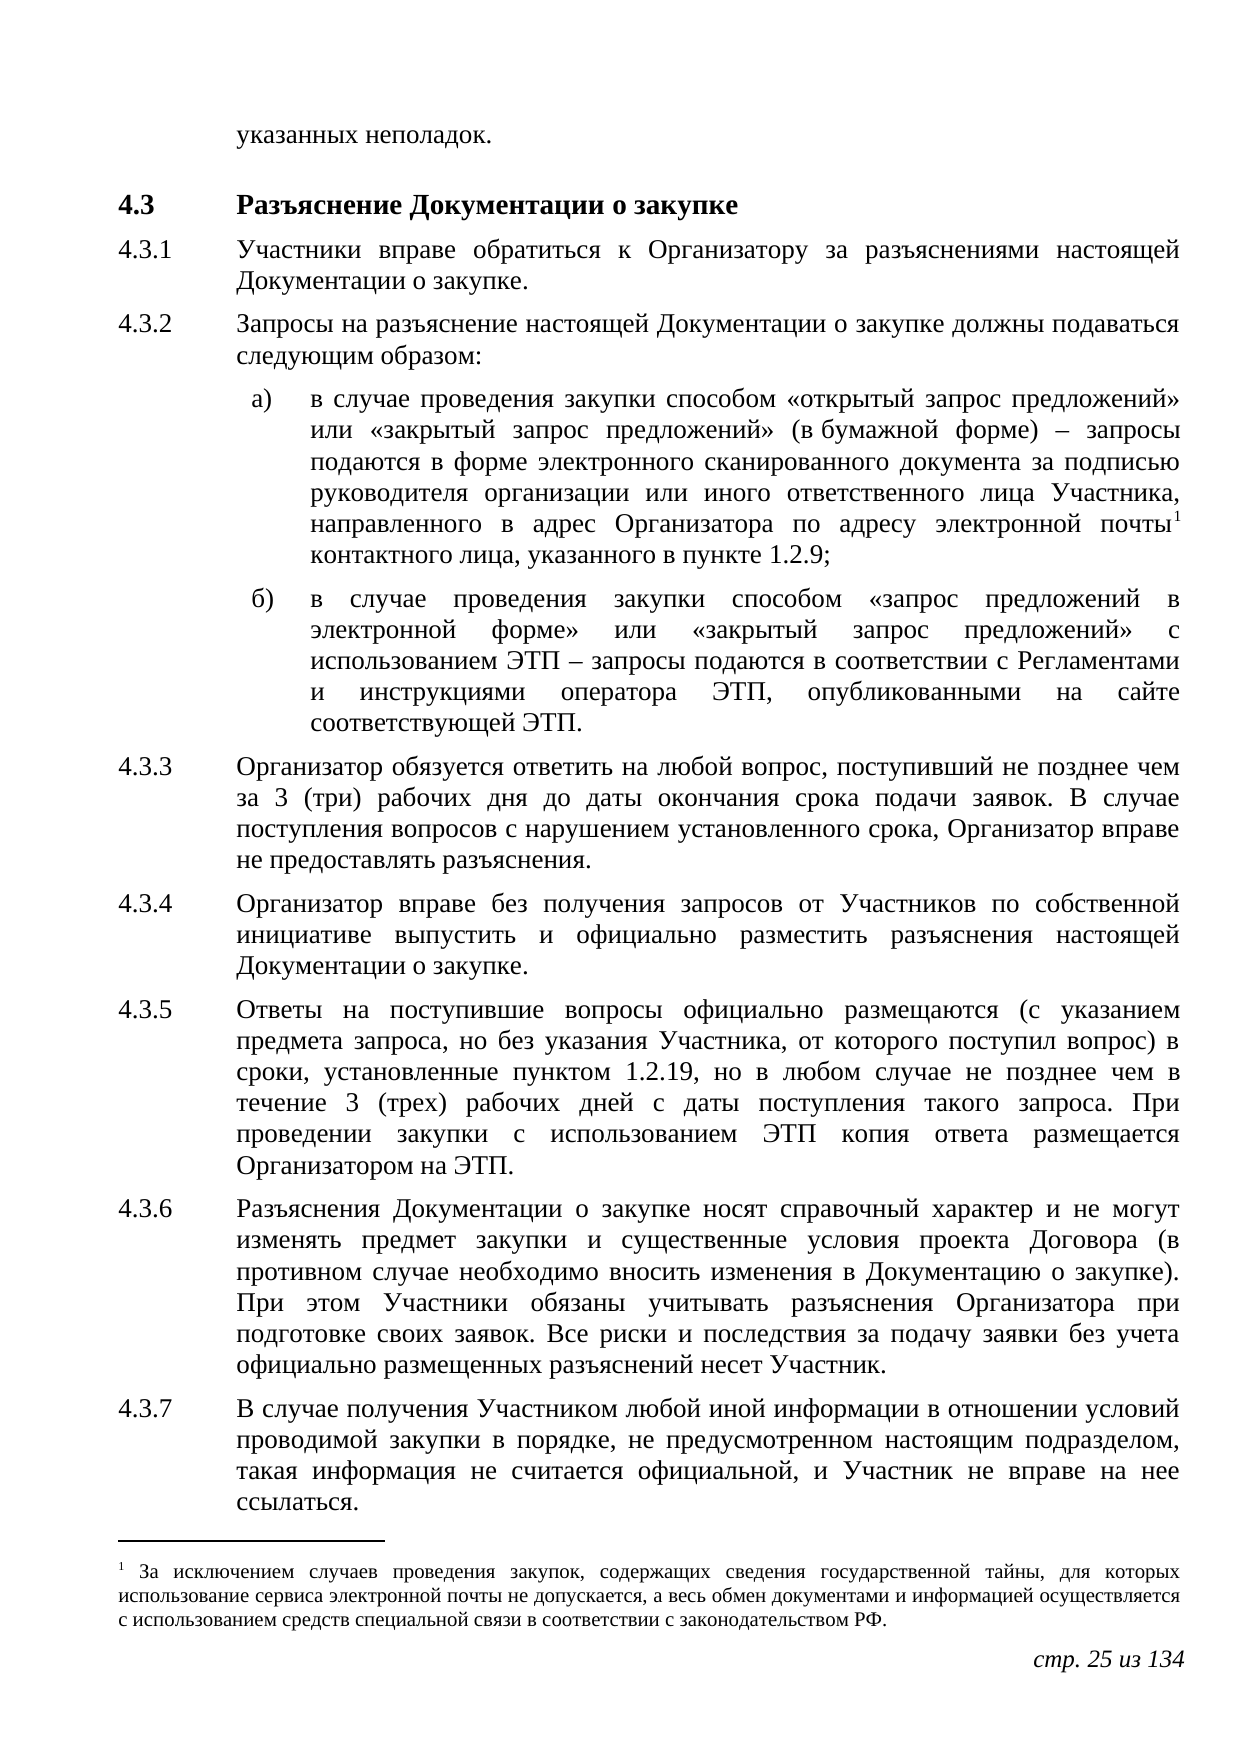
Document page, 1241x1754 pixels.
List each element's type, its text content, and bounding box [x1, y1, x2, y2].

text Организатор обязуется ответить на любой вопрос, поступивший не позднее чем за 3 (три) рабочих дня до даты окончания срока подачи заявок. В случае поступления вопросов с нарушением установленного срока, Организатор вправе не предоставлять разъяснения. [118, 750, 1181, 874]
text в случае проведения закупки способом «открытый запрос предложений» или «закрытый запрос предложений» (в бумажной форме) – запросы подаются в форме электронного сканированного документа за подписью руководителя организации или иного ответственного лица Участника, направленного в адрес Организатора по адресу электронной почты контактного лица, указанного в пункте 1.2.9; [251, 382, 1181, 569]
text В случае получения Участником любой иной информации в отношении условий проводимой закупки в порядке, не предусмотренном настоящим подразделом, такая информация не считается официальной, и Участник не вправе на нее ссылаться. [118, 1392, 1181, 1516]
text Запросы на разъяснение настоящей Документации о закупке должны подаваться следующим образом: [118, 308, 1181, 370]
text Участники вправе обратиться к Организатору за разъяснениями настоящей Документации о закупке. [118, 233, 1181, 295]
text Ответы на поступившие вопросы официально размещаются (с указанием предмета запроса, но без указания Участника, от которого поступил вопрос) в сроки, установленные пунктом 1.2.19, но в любом случае не позднее чем в течение 3 (трех) рабочих дней с даты поступления такого запроса. При проведении закупки с использованием ЭТП копия ответа размещается Организатором на ЭТП. [118, 993, 1181, 1180]
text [118, 118, 1181, 149]
subtitle Разъяснение Документации о закупке [118, 187, 1181, 220]
text Разъяснения Документации о закупке носят справочный характер и не могут изменять предмет закупки и существенные условия проекта Договора (в противном случае необходимо вносить изменения в Документацию о закупке). При этом Участники обязаны учитывать разъяснения Организатора при подготовке своих заявок. Все риски и последствия за подачу заявки без учета официально размещенных разъяснений несет Участник. [118, 1192, 1181, 1379]
text в случае проведения закупки способом «запрос предложений в электронной форме» или «закрытый запрос предложений» с использованием ЭТП – запросы подаются в соответствии с Регламентами и инструкциями оператора ЭТП, опубликованными на сайте соответствующей ЭТП. [251, 582, 1181, 737]
text Организатор вправе без получения запросов от Участников по собственной инициативе выпустить и официально разместить разъяснения настоящей Документации о закупке. [118, 887, 1181, 981]
